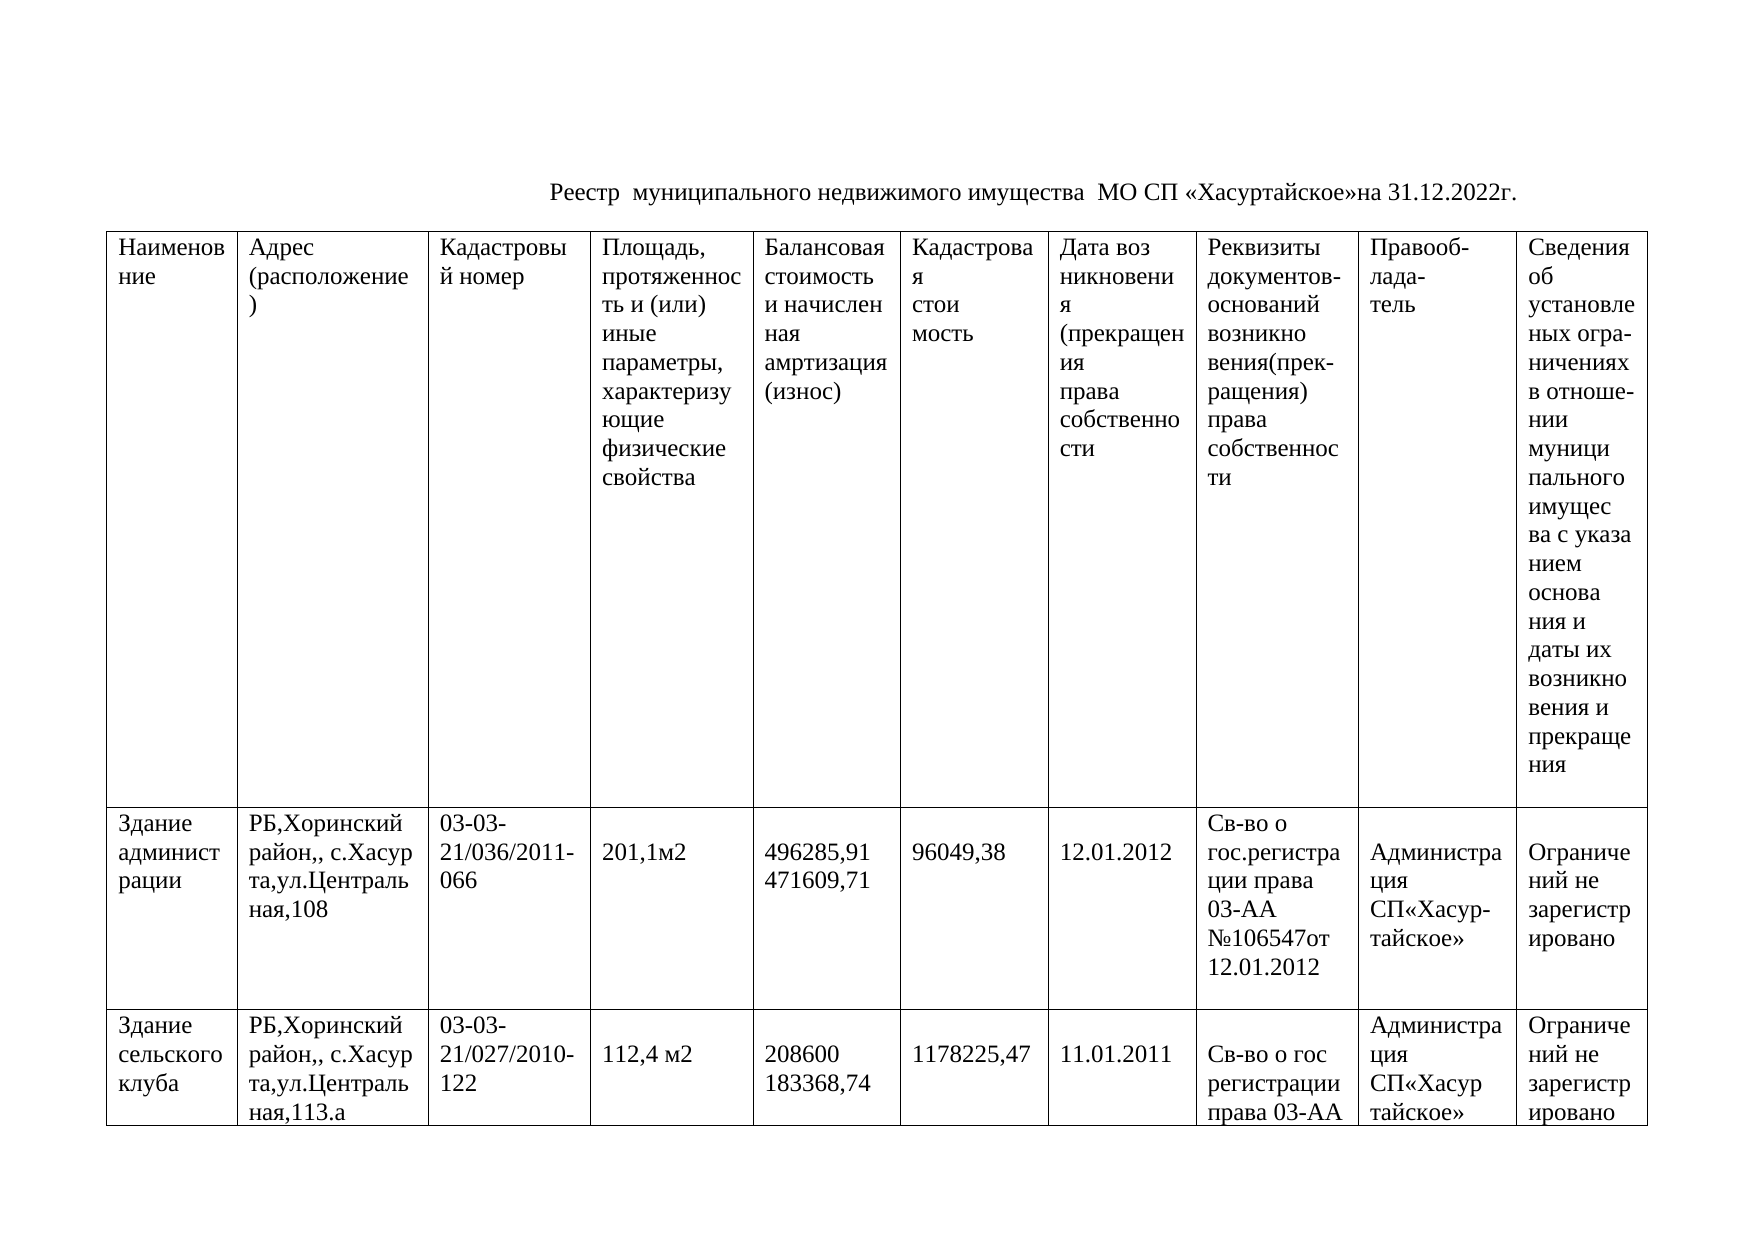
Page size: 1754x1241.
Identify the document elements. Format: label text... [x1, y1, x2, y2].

table_cell Ограничений не зарегистрировано [1517, 808, 1647, 1009]
table_cell Администрация СП«Хасур-тайское» [1359, 808, 1516, 1009]
table_cell Св-во о гос.регистрации права 03-АА №106547от 12.01.2012 [1197, 808, 1358, 1009]
table_header Реквизиты документов- оснований возникно вения(прек- ращения) права собственнос ти [1197, 232, 1358, 807]
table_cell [1359, 1010, 1516, 1125]
table_cell 201,1м2 [591, 808, 753, 1009]
table_cell 496285,91 471609,71 [754, 808, 900, 1009]
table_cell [1517, 1010, 1647, 1125]
table_cell 03-03-21/036/2011- 066 [429, 808, 590, 1009]
table_header Кадастровая стои мость [901, 232, 1048, 807]
table_header Наименов ние [107, 232, 237, 807]
table_header Площадь, протяженность и (или) иные параметры, характеризующие физические свойства [591, 232, 753, 807]
table_header Правооб-лада- тель [1359, 232, 1516, 807]
table_header Балансовая стоимость и начислен ная амртизация (износ) [754, 232, 900, 807]
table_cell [429, 1010, 590, 1125]
table_cell 96049,38 [901, 808, 1048, 1009]
table_cell 1178225,47 [901, 1010, 1048, 1125]
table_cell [238, 1010, 428, 1125]
table_cell 208600 183368,74 [754, 1010, 900, 1125]
table_cell РБ,Хоринский район,, с.Хасур та,ул.Центральная,108 [238, 808, 428, 1009]
table_header Сведения об установле ных огра- ничениях в отноше-нии муници пального имущес ва с указа нием основа ния и даты их возникновения и прекращения [1517, 232, 1647, 807]
text Реестр муниципального недвижимого имущества МО СП «Хасуртайское»на 31.12.2022г. [118, 177, 1636, 206]
table_header Кадастровый номер [429, 232, 590, 807]
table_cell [1197, 1010, 1358, 1125]
table_header Дата воз никновения (прекращения права собственности [1049, 232, 1196, 807]
table_cell 112,4 м2 [591, 1010, 753, 1125]
table_cell Здание администрации [107, 808, 237, 1009]
table_cell 11.01.2011 [1049, 1010, 1196, 1125]
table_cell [107, 1010, 237, 1125]
table_header Адрес (расположение) [238, 232, 428, 807]
table_cell 12.01.2012 [1049, 808, 1196, 1009]
